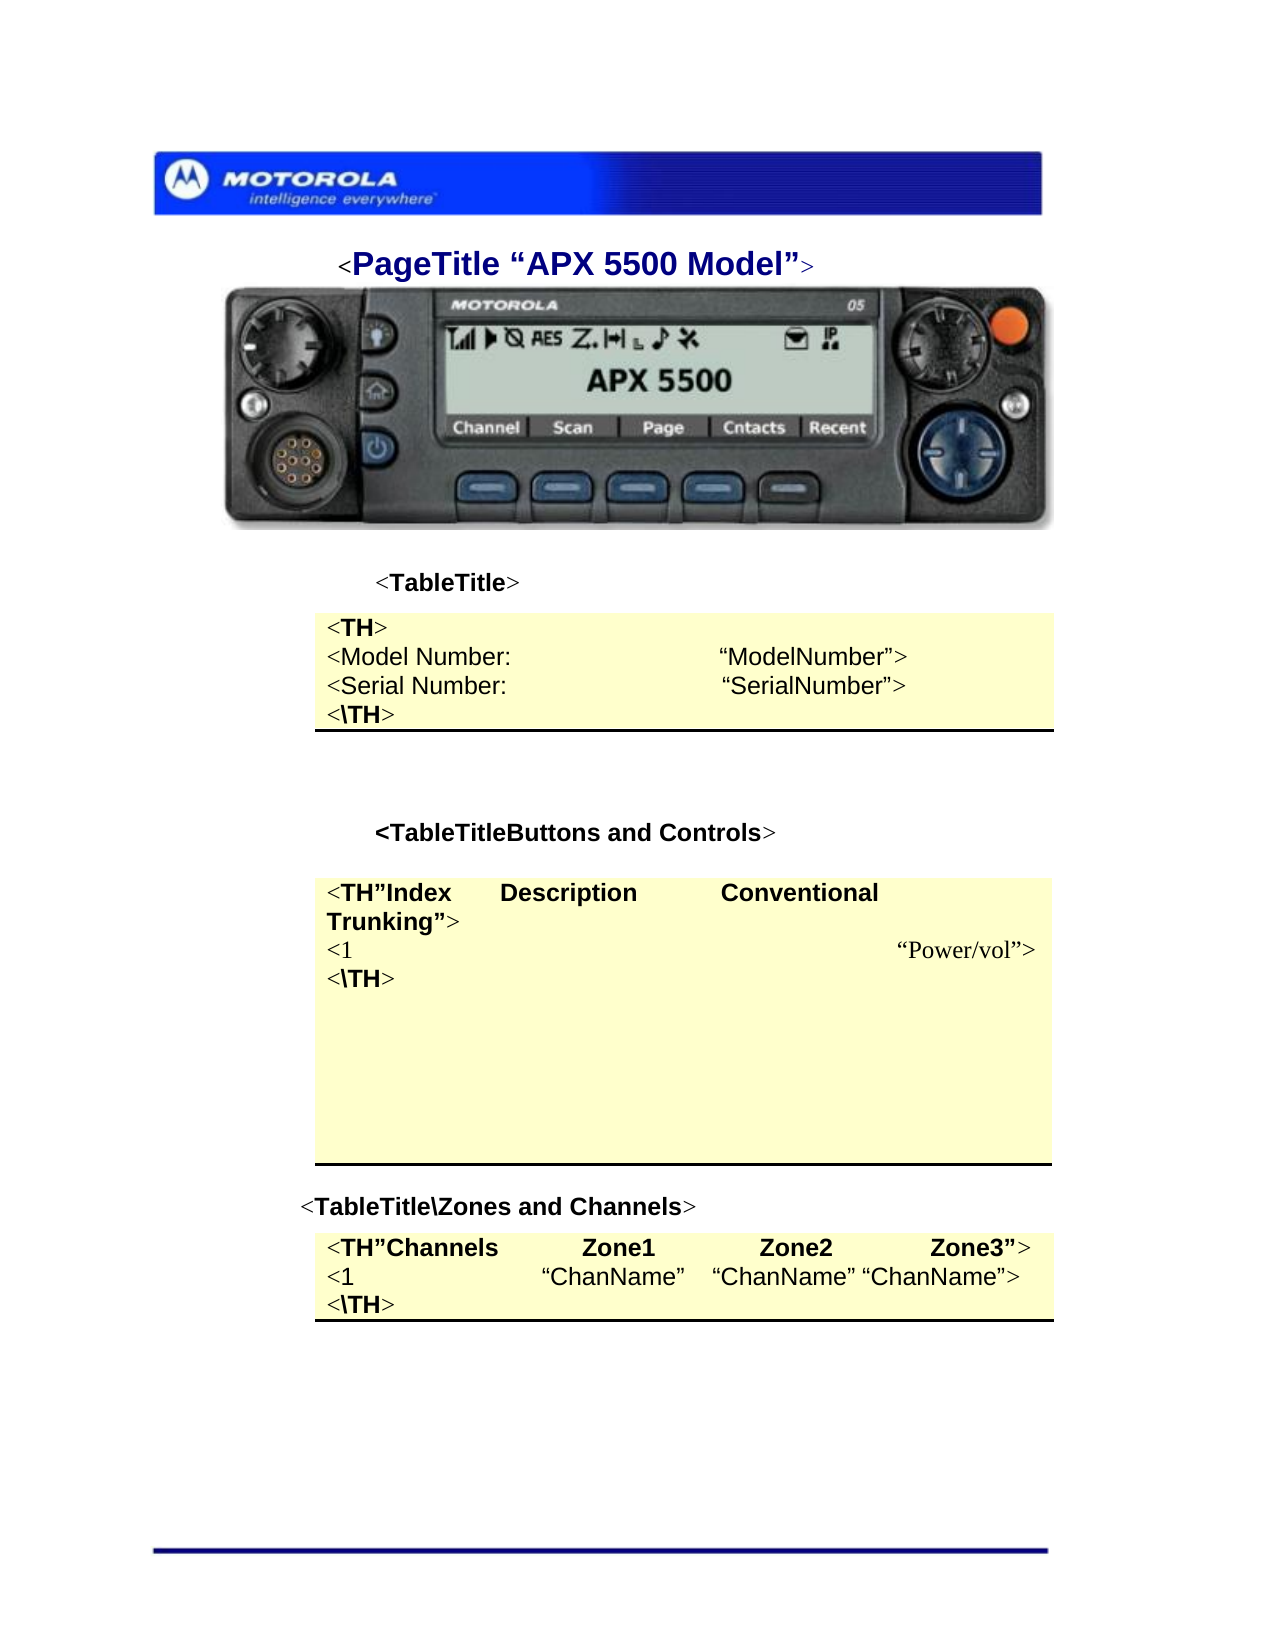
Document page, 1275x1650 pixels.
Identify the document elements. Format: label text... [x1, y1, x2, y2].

table_header <TH”Index Description Conventional Trunking”> <1 “Power/vol”> <\TH> [315, 878, 1052, 1163]
text <TableTitle> [150, 568, 1125, 597]
picture [150, 149, 1044, 216]
table_header <TH> <Model Number: “ModelNumber”> <Serial Number: “SerialNumber”> <\TH> [315, 613, 1054, 728]
picture [150, 1546, 1049, 1559]
table_header <TH”Channels Zone1 Zone2 Zone3”> <1 “ChanName” “ChanName” “ChanName”> <\TH> [315, 1233, 1054, 1319]
text <TableTitleButtons and Controls> [300, 818, 1125, 847]
text <PageTitle “APX 5500 Model”> [150, 244, 1125, 283]
text <TableTitle\Zones and Channels> [150, 962, 1125, 1221]
